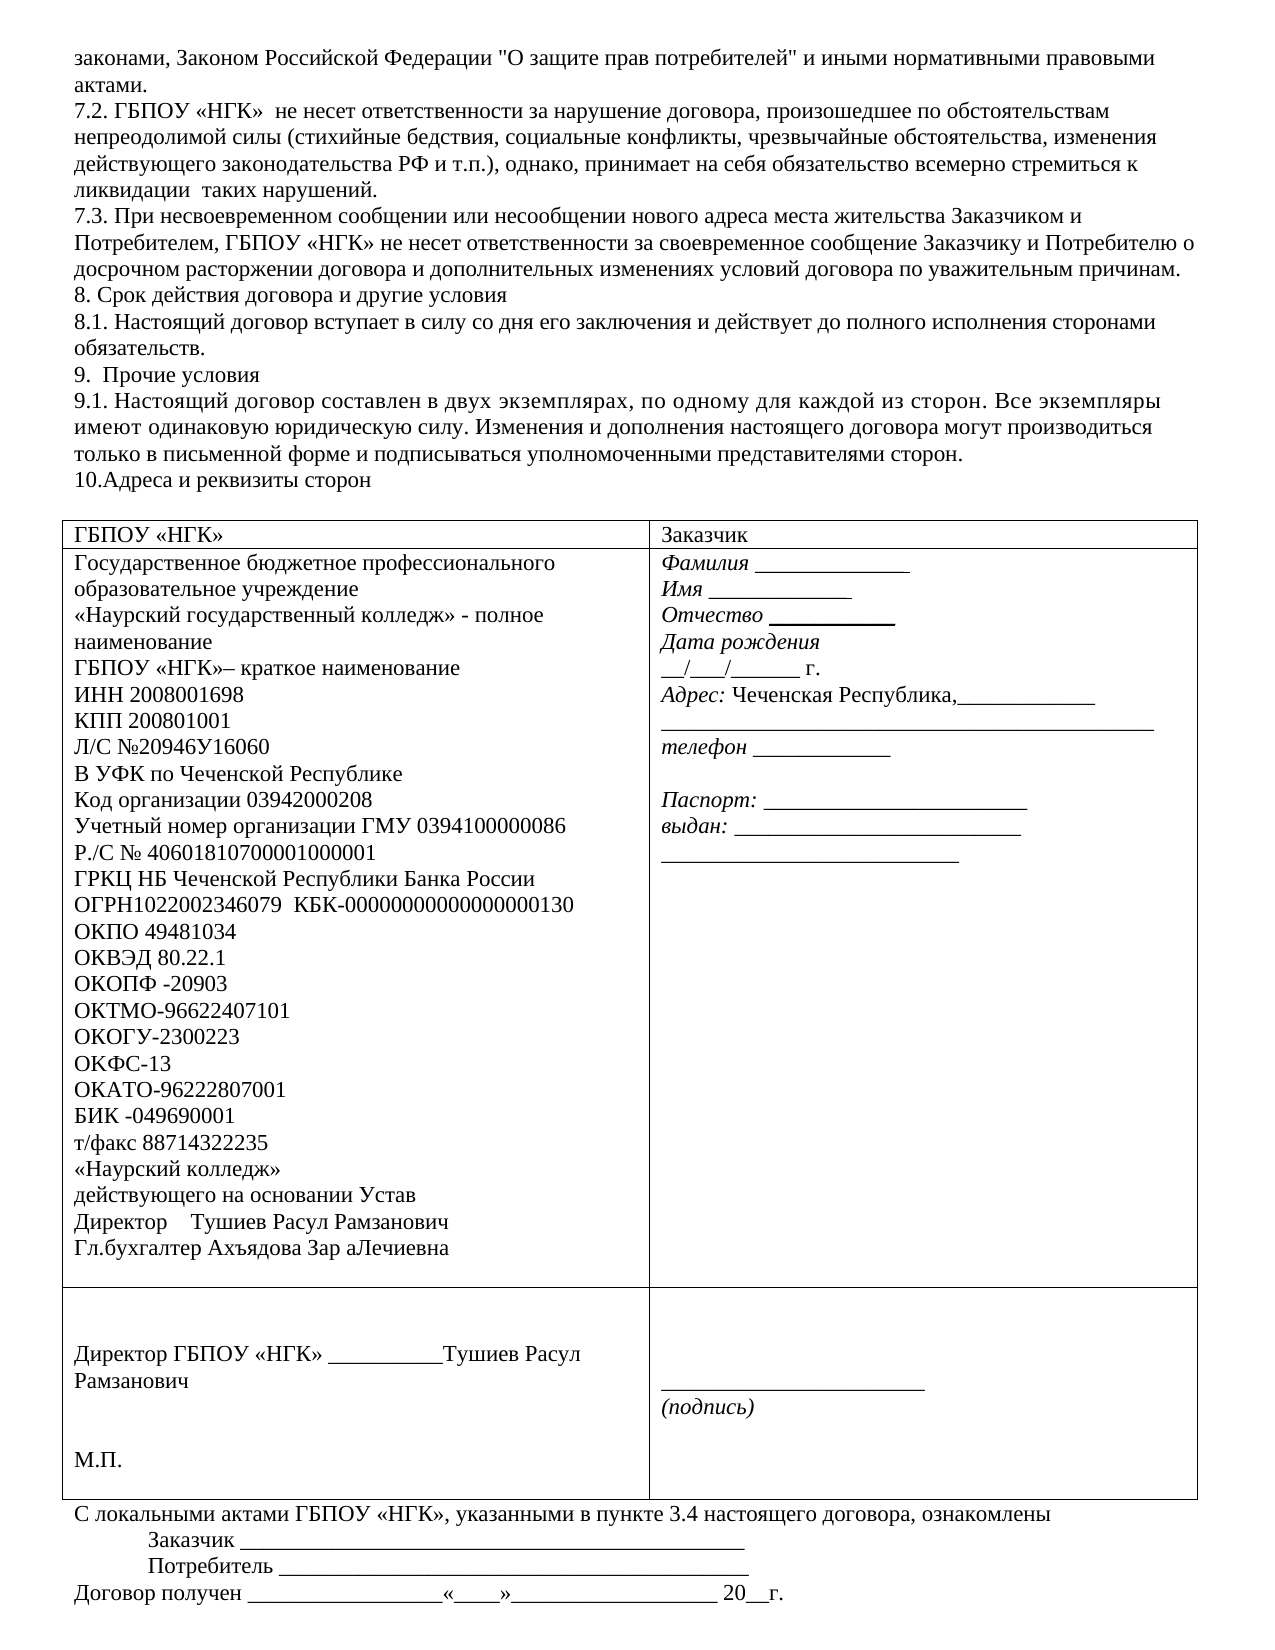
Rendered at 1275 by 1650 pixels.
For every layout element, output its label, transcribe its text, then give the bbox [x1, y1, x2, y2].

text 9. Прочие условия [74, 361, 1211, 387]
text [74, 44, 1211, 97]
table_header ГБПОУ «НГК» [63, 521, 649, 548]
text 9.1. Настоящий договор составлен в двух экземплярах, по одному для каждой из сторон. Все экземпляры имеют одинаковую юридическую силу. Изменения и дополнения настоящего договора могут производиться только в письменной форме и подписываться уполномоченными представителями сторон. [74, 387, 1211, 466]
text Потребитель _________________________________________ [74, 1552, 1211, 1579]
table_cell Фамилия _____________ Имя ____________ Отчество ___________ Дата рождения __/___/______ г. Адрес: Чеченская Республика,____________ ___________________________________________ телефон ____________ Паспорт: _______________________ выдан: _________________________ __________________________ [650, 549, 1197, 1287]
text 8.1. Настоящий договор вступает в силу со дня его заключения и действует до полного исполнения сторонами обязательств. [74, 308, 1211, 361]
table_cell _______________________ (подпись) [650, 1288, 1197, 1499]
table_cell Государственное бюджетное профессионального образовательное учреждение «Наурский государственный колледж» - полное наименование ГБПОУ «НГК»– краткое наименование ИНН 2008001698 КПП 200801001 Л/С №20946У16060 В УФК по Чеченской Республике Код организации 03942000208 Учетный номер организации ГМУ 0394100000086 Р./С № 40601810700001000001 ГРКЦ НБ Чеченской Республики Банка России ОГРН1022002346079 КБК-00000000000000000130 ОКПО 49481034 ОКВЭД 80.22.1 ОКОПФ -20903 ОКТМО-96622407101 ОКОГУ-2300223 OKФC-13 ОКАТО-96222807001 БИК -049690001 т/факс 88714322235 «Наурский колледж» действующего на основании Устав Директор Тушиев Расул Рамзанович Гл.бухгалтер Ахъядова Зар аЛечиевна [63, 549, 649, 1287]
table_cell Директор ГБПОУ «НГК» __________Тушиев Расул Рамзанович М.П. [63, 1288, 649, 1499]
text 10.Адреса и реквизиты сторон [74, 466, 1211, 492]
text Заказчик ____________________________________________ [74, 1526, 1211, 1552]
table_header Заказчик [650, 521, 1197, 548]
text С локальными актами ГБПОУ «НГК», указанными в пункте 3.4 настоящего договора, ознакомлены [74, 1500, 1211, 1526]
text Договор получен _________________«____»__________________ 20__г. [74, 1579, 1211, 1605]
text 7.3. При несвоевременном сообщении или несообщении нового адреса места жительства Заказчиком и Потребителем, ГБПОУ «НГК» не несет ответственности за своевременное сообщение Заказчику и Потребителю о досрочном расторжении договора и дополнительных изменениях условий договора по уважительным причинам. [74, 202, 1211, 282]
text 7.2. ГБПОУ «НГК» не несет ответственности за нарушение договора, произошедшее по обстоятельствам непреодолимой силы (стихийные бедствия, социальные конфликты, чрезвычайные обстоятельства, изменения действующего законодательства РФ и т.п.), однако, принимает на себя обязательство всемерно стремиться к ликвидации таких нарушений. [74, 97, 1211, 202]
text 8. Срок действия договора и другие условия [74, 282, 1211, 308]
